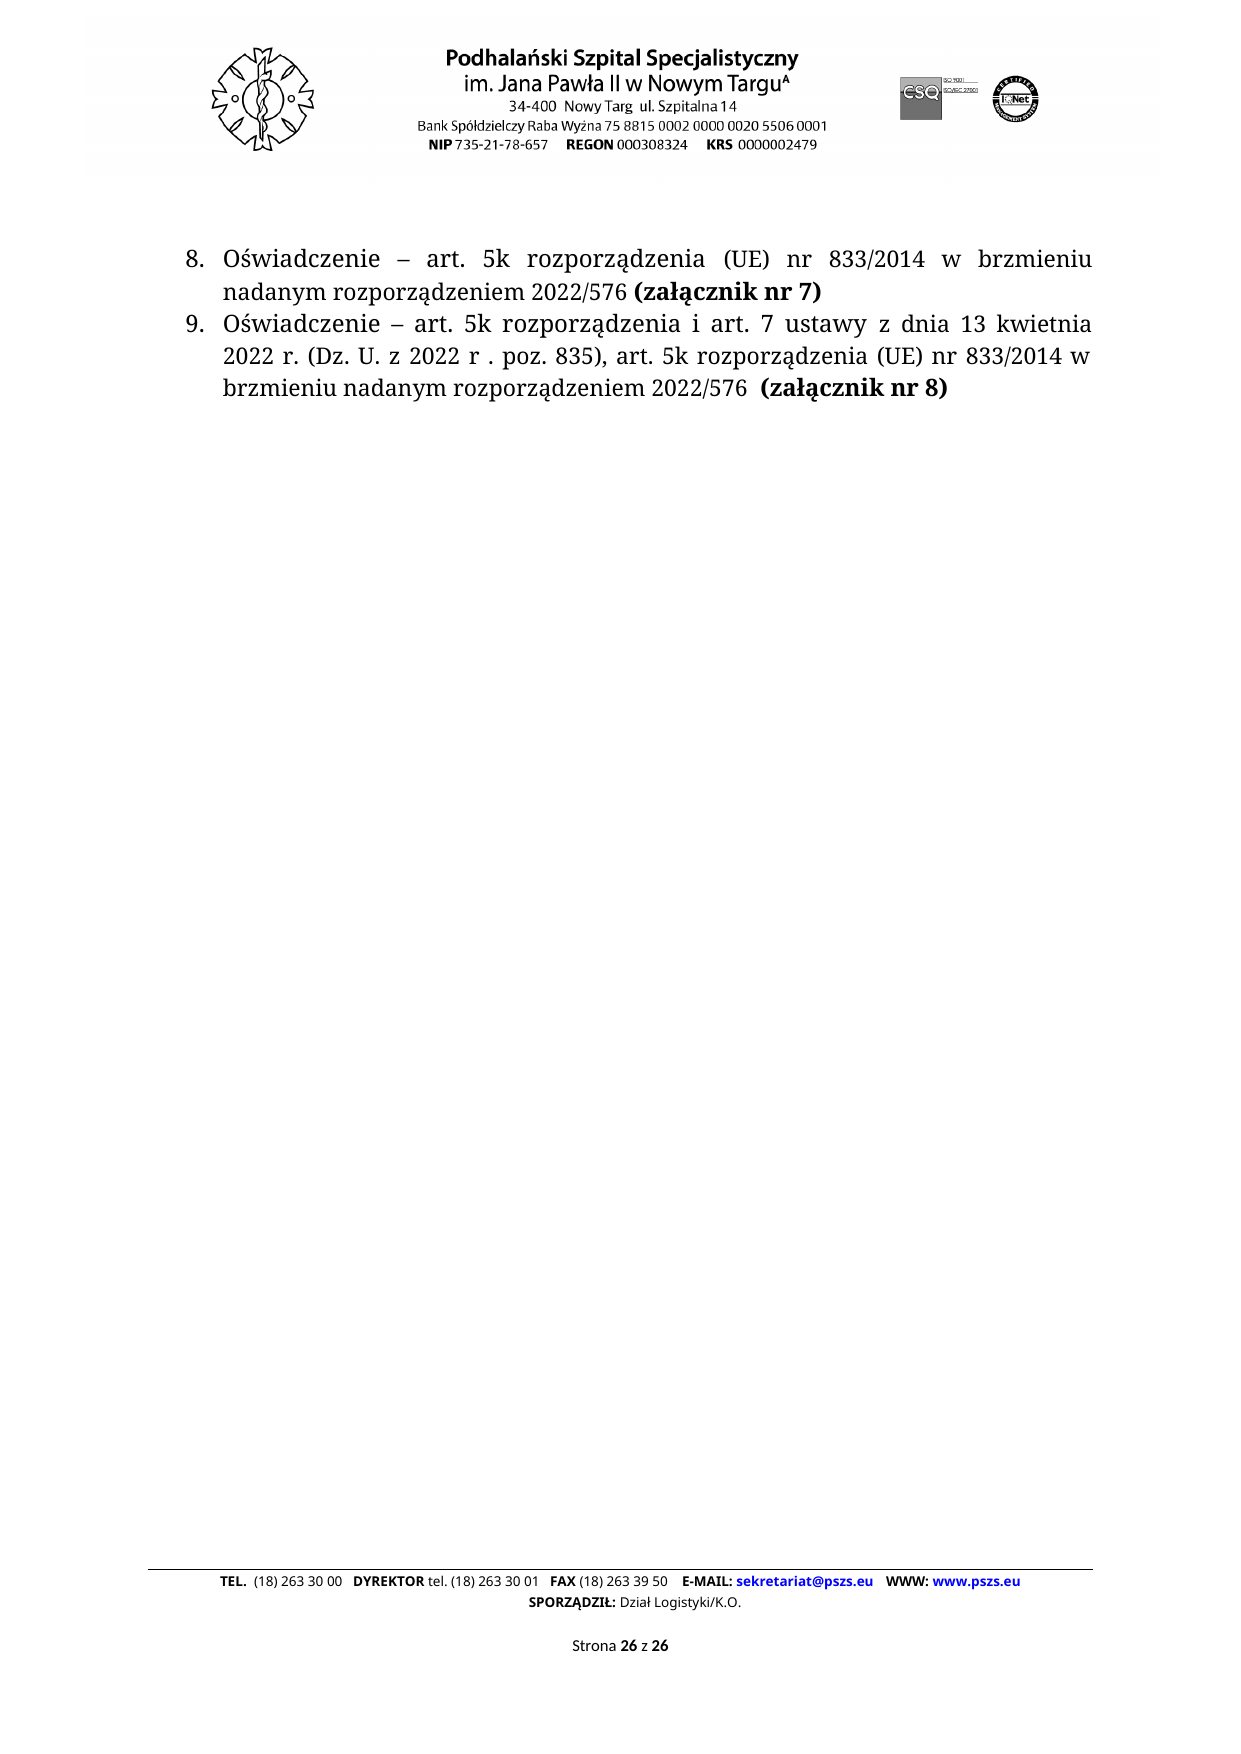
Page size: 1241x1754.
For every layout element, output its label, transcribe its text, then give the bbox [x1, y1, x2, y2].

list Oświadczenie – art. 5k rozporządzenia i art. 7 ustawy z dnia 13 kwietnia 2022 r. (Dz. U. z 2022 r . poz. 835), art. 5k rozporządzenia (UE) nr 833/2014 w brzmieniu nadanym rozporządzeniem 2022/576 (załącznik nr 8) [185, 307, 1093, 403]
list Oświadczenie – art. 5k rozporządzenia (UE) nr 833/2014 w brzmieniu nadanym rozporządzeniem 2022/576 (załącznik nr 7) [185, 242, 1093, 307]
picture [84, 14, 1161, 183]
